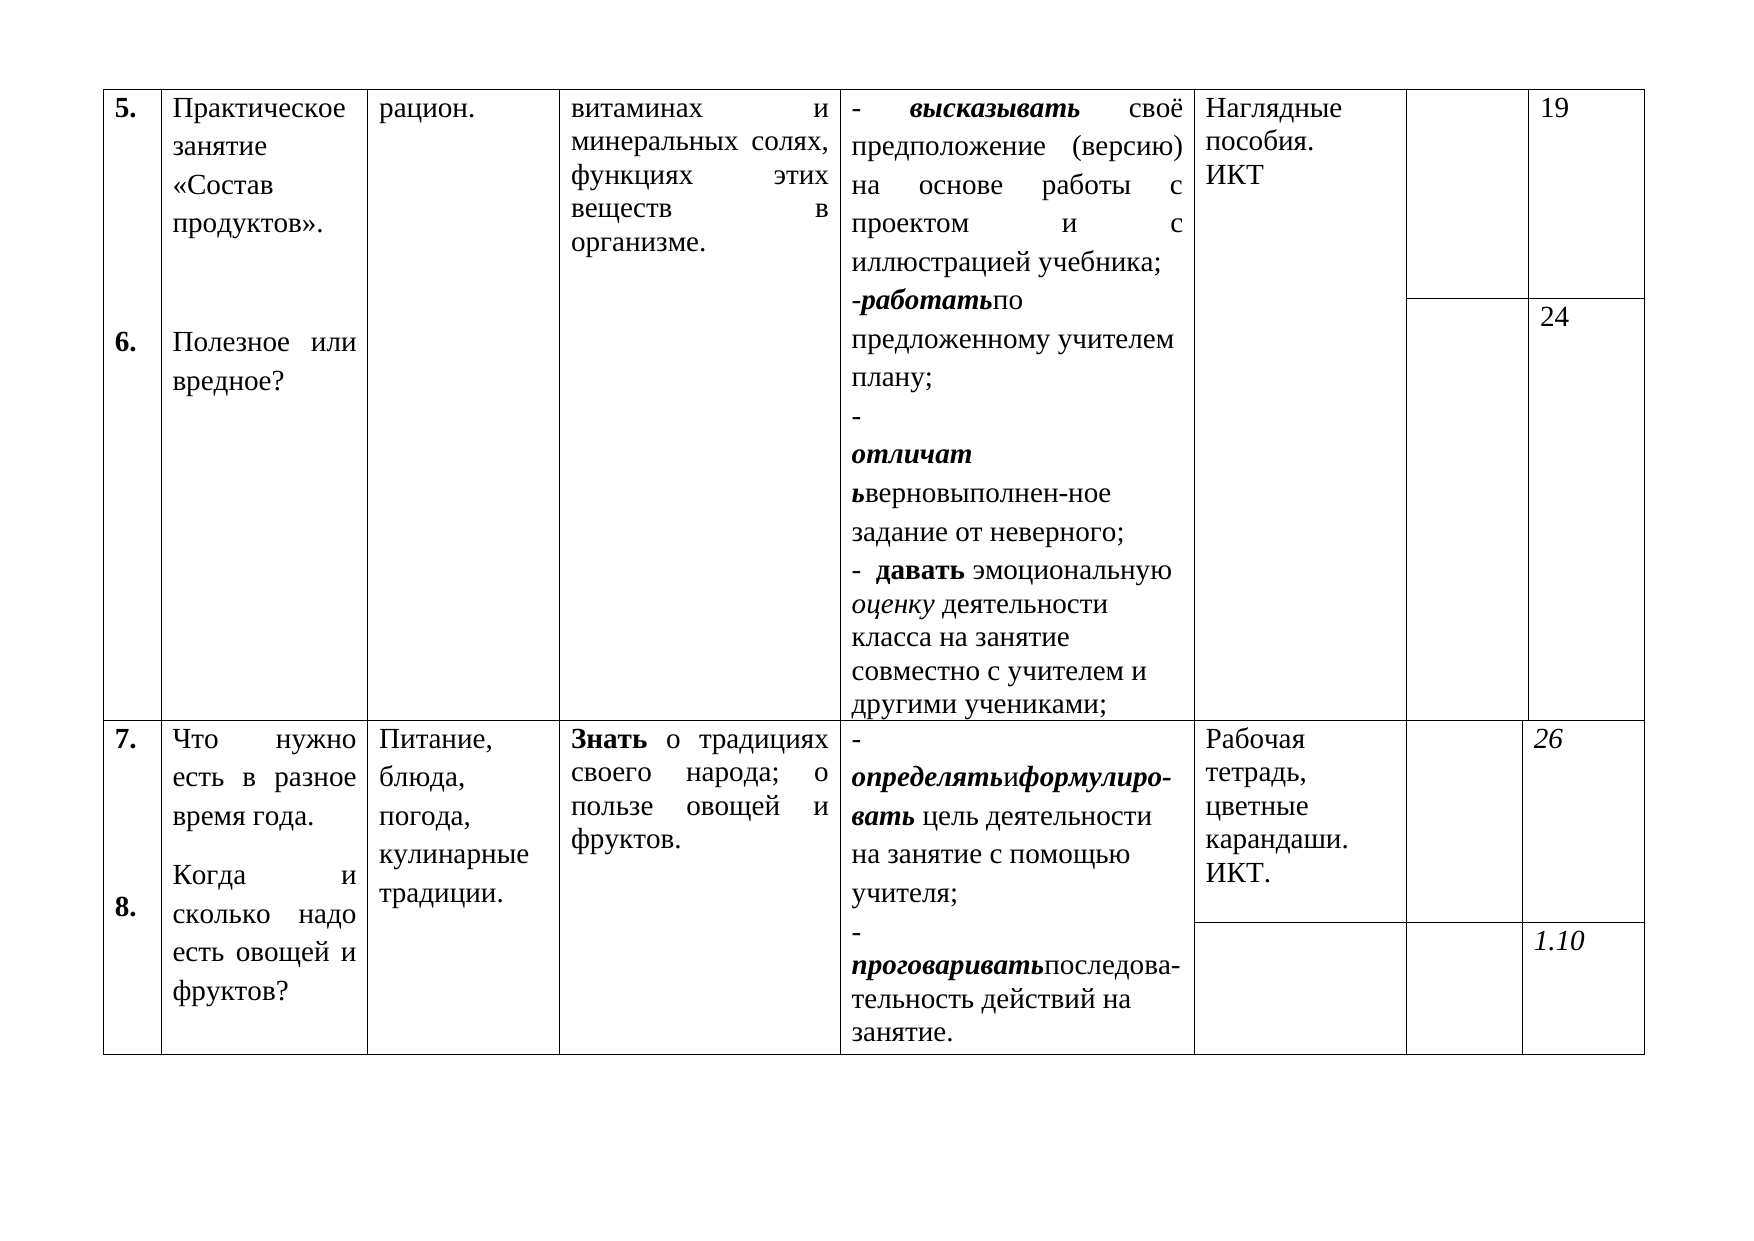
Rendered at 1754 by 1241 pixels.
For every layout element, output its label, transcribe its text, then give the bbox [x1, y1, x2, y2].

table_cell Наглядные пособия. ИКТ [1195, 90, 1406, 720]
table_cell - определятьиформулиро-вать цель деятельности на занятие с помощью учителя; - проговариватьпоследова-тельность действий на занятие. [841, 721, 1194, 1053]
table_cell Что нужно есть в разное время года. Когда и сколько надо есть овощей и фруктов? [162, 721, 367, 1053]
table_cell 7. 8. [104, 721, 161, 1053]
table_cell [1407, 923, 1522, 1053]
table_cell [1407, 90, 1528, 298]
table_cell [1195, 923, 1406, 1053]
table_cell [560, 90, 840, 720]
table_cell 1.10 [1523, 923, 1644, 1053]
table_cell 26 [1523, 721, 1644, 922]
table_cell [1407, 721, 1522, 922]
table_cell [368, 90, 559, 720]
table_cell Практическое занятие «Состав продуктов». Полезное или вредное? [162, 90, 367, 720]
table_cell Питание, блюда, погода, кулинарные традиции. [368, 721, 559, 1053]
table_cell 19 [1529, 90, 1644, 298]
table_cell 5. 6. [104, 90, 161, 720]
table_cell [1407, 299, 1528, 720]
table_cell Рабочая тетрадь, цветные карандаши. ИКТ. [1195, 721, 1406, 922]
table_cell Знать о традициях своего народа; о пользе овощей и фруктов. [560, 721, 840, 1053]
table_cell 24 [1529, 299, 1644, 720]
